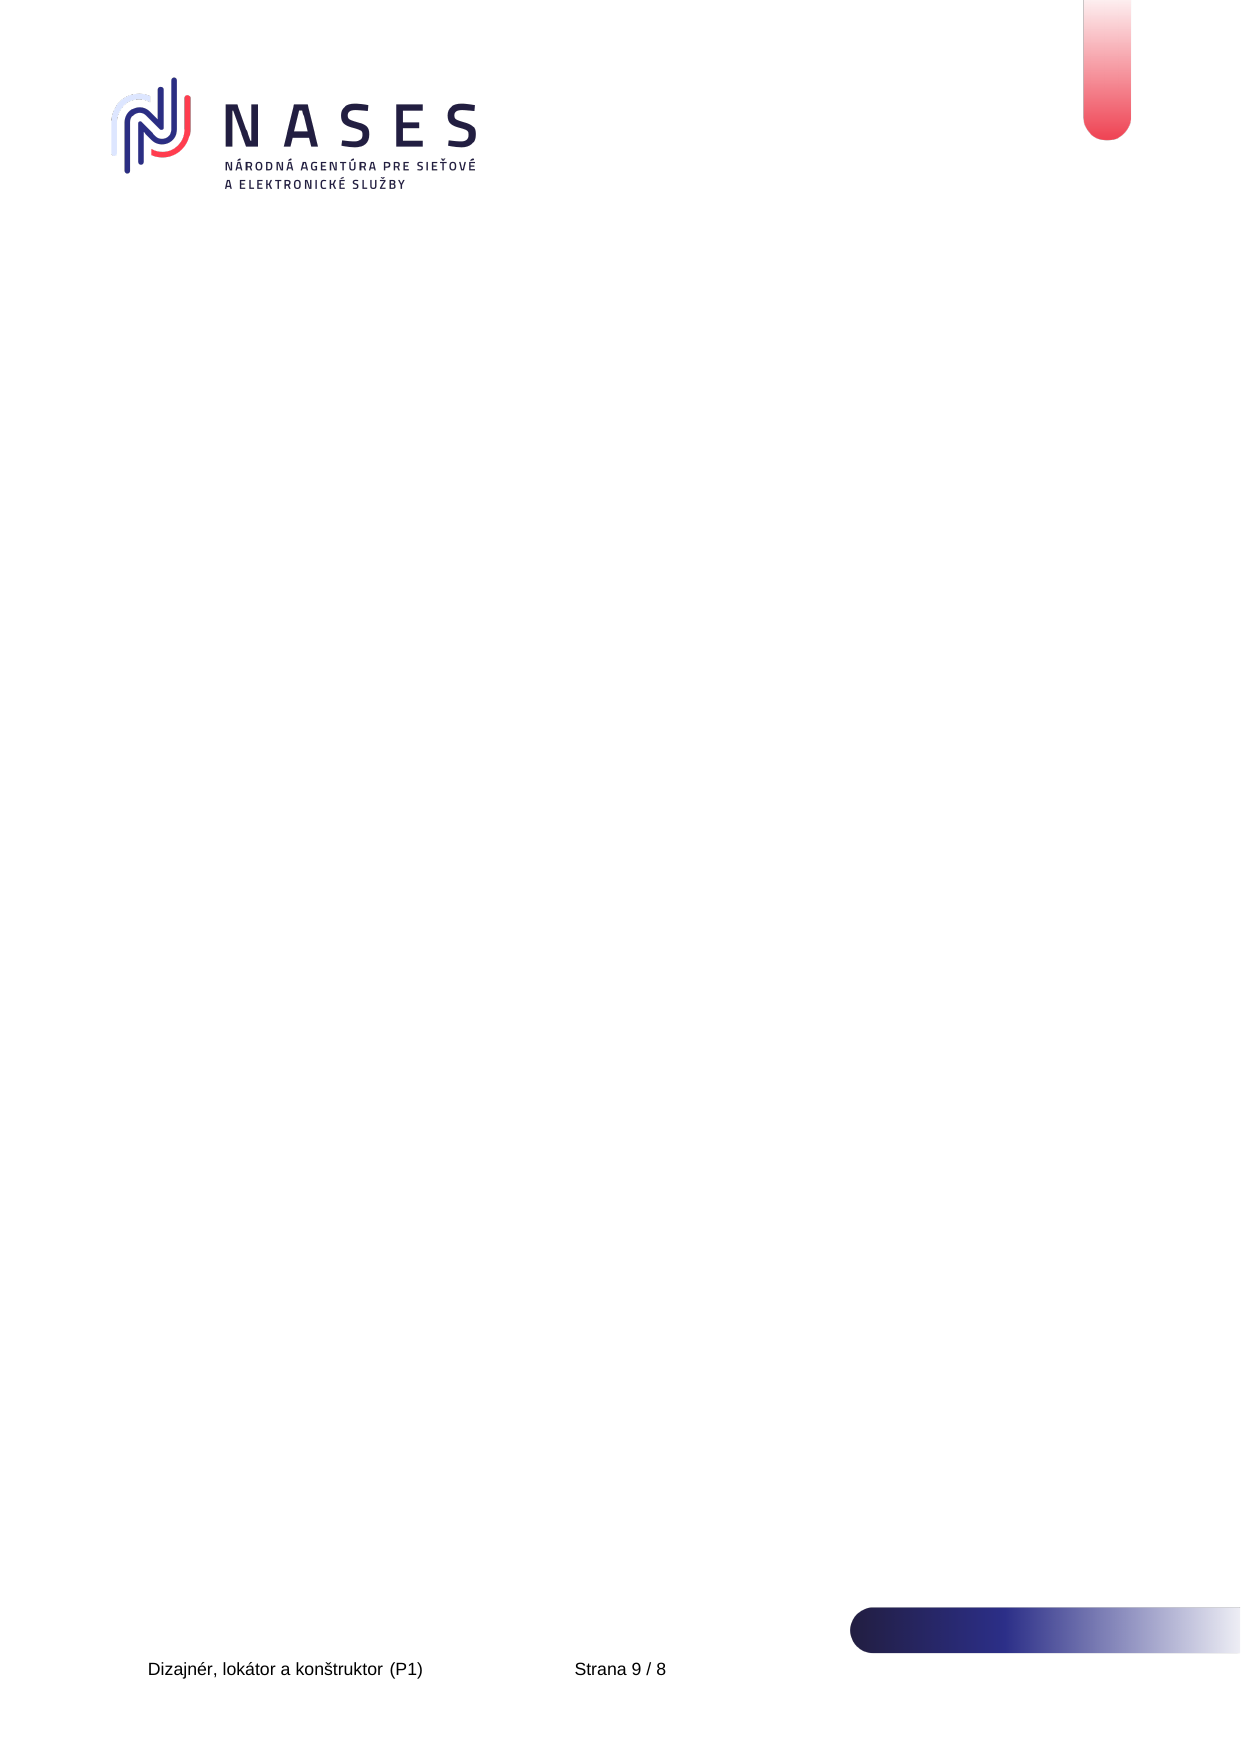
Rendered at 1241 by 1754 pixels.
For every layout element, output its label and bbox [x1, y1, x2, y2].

picture [846, 1597, 1241, 1662]
picture [76, 2, 502, 264]
picture [1070, 0, 1148, 145]
